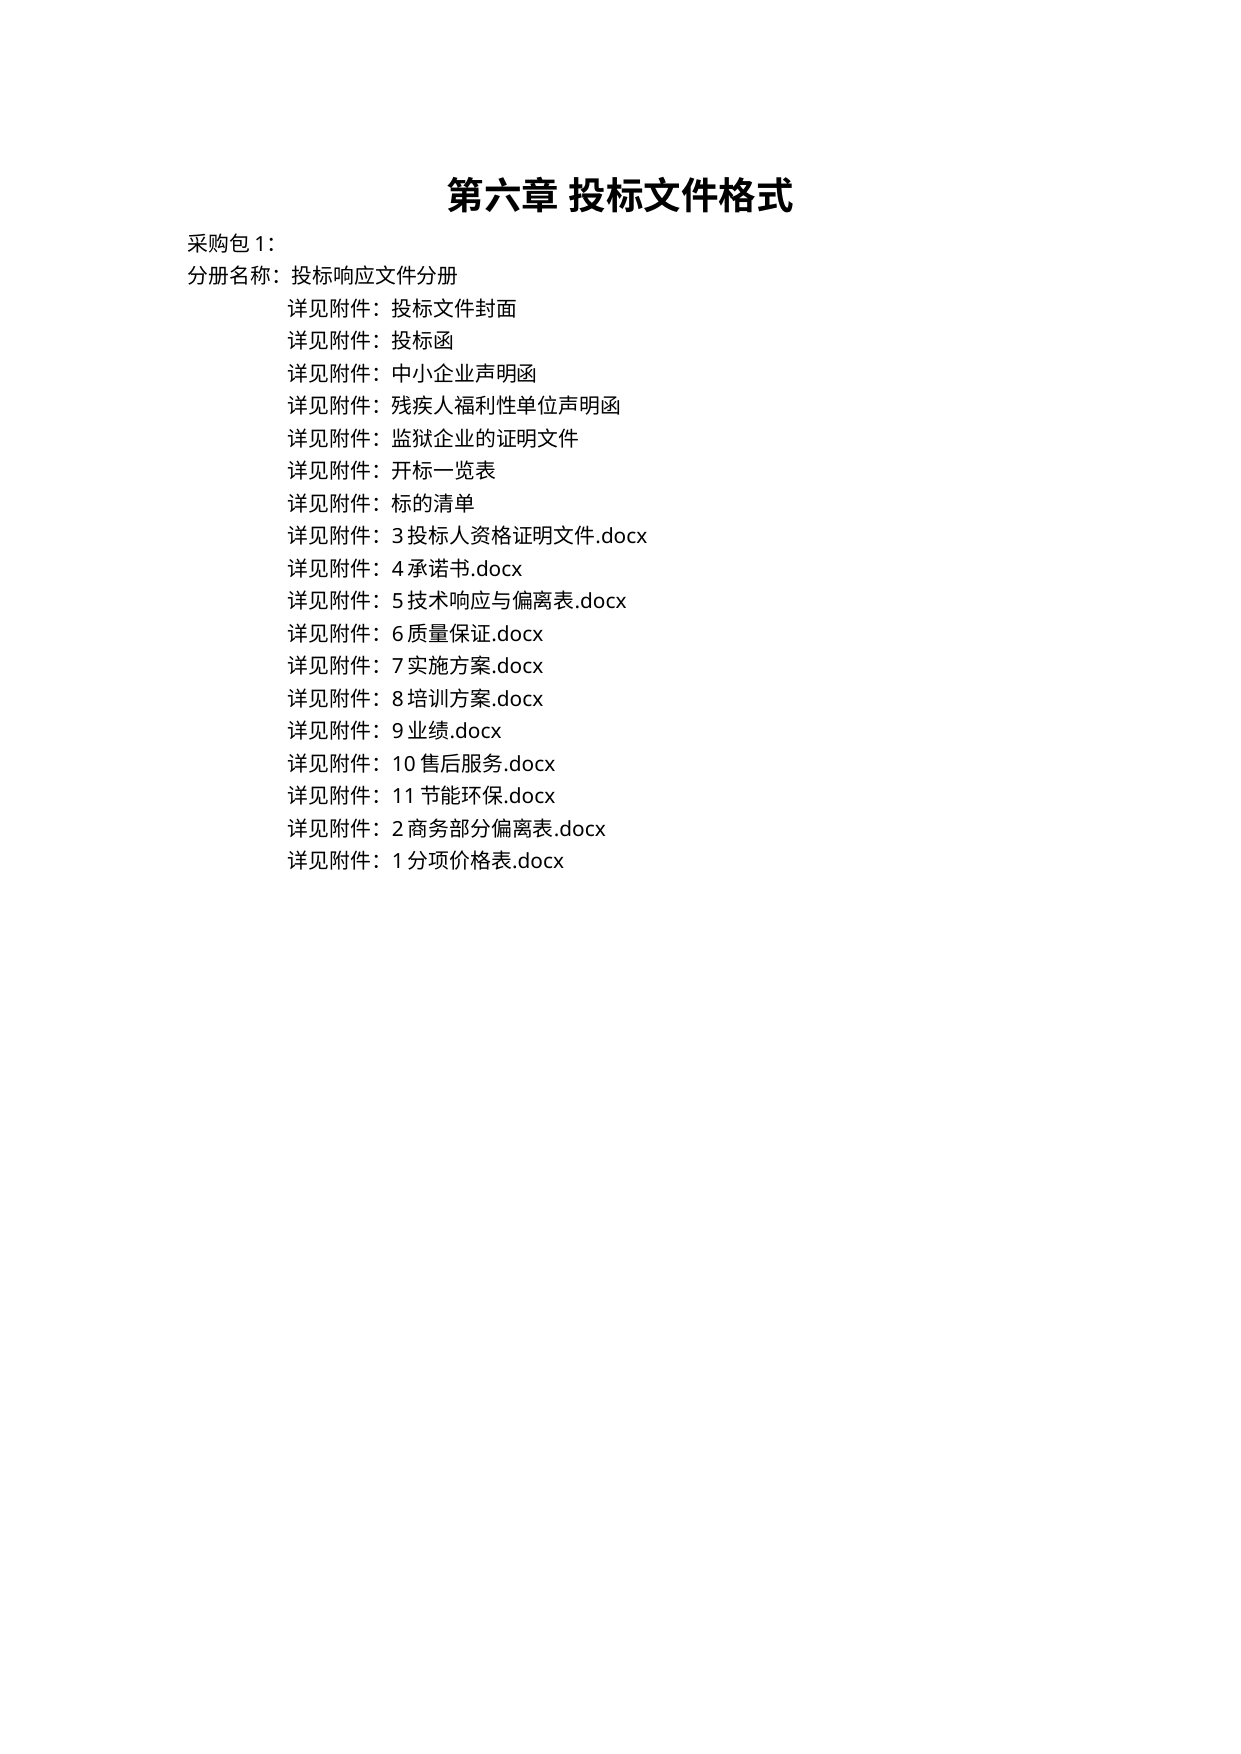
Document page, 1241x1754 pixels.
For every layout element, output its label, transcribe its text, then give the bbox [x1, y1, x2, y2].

text 详见附件：7实施方案.docx [187, 649, 1053, 682]
text 详见附件：9业绩.docx [187, 714, 1053, 747]
text 详见附件：3投标人资格证明文件.docx [187, 519, 1053, 552]
text 分册名称：投标响应文件分册 [187, 259, 1053, 292]
text 详见附件：标的清单 [187, 487, 1053, 519]
text 详见附件：4承诺书.docx [187, 552, 1053, 584]
text 详见附件：中小企业声明函 [187, 357, 1053, 389]
text 详见附件：投标函 [187, 324, 1053, 357]
text 详见附件：残疾人福利性单位声明函 [187, 389, 1053, 422]
text 详见附件：5技术响应与偏离表.docx [187, 584, 1053, 617]
text 详见附件：11节能环保.docx [187, 779, 1053, 812]
text 详见附件：8培训方案.docx [187, 682, 1053, 714]
text 详见附件：监狱企业的证明文件 [187, 422, 1053, 454]
text 第六章 投标文件格式 [187, 162, 1053, 227]
text 详见附件：2商务部分偏离表.docx [187, 812, 1053, 844]
text 详见附件：1分项价格表.docx [187, 844, 1053, 877]
text 采购包1： [187, 227, 1053, 259]
text 详见附件：10售后服务.docx [187, 747, 1053, 779]
text 详见附件：开标一览表 [187, 454, 1053, 487]
text 详见附件：6质量保证.docx [187, 617, 1053, 649]
text 详见附件：投标文件封面 [187, 292, 1053, 324]
